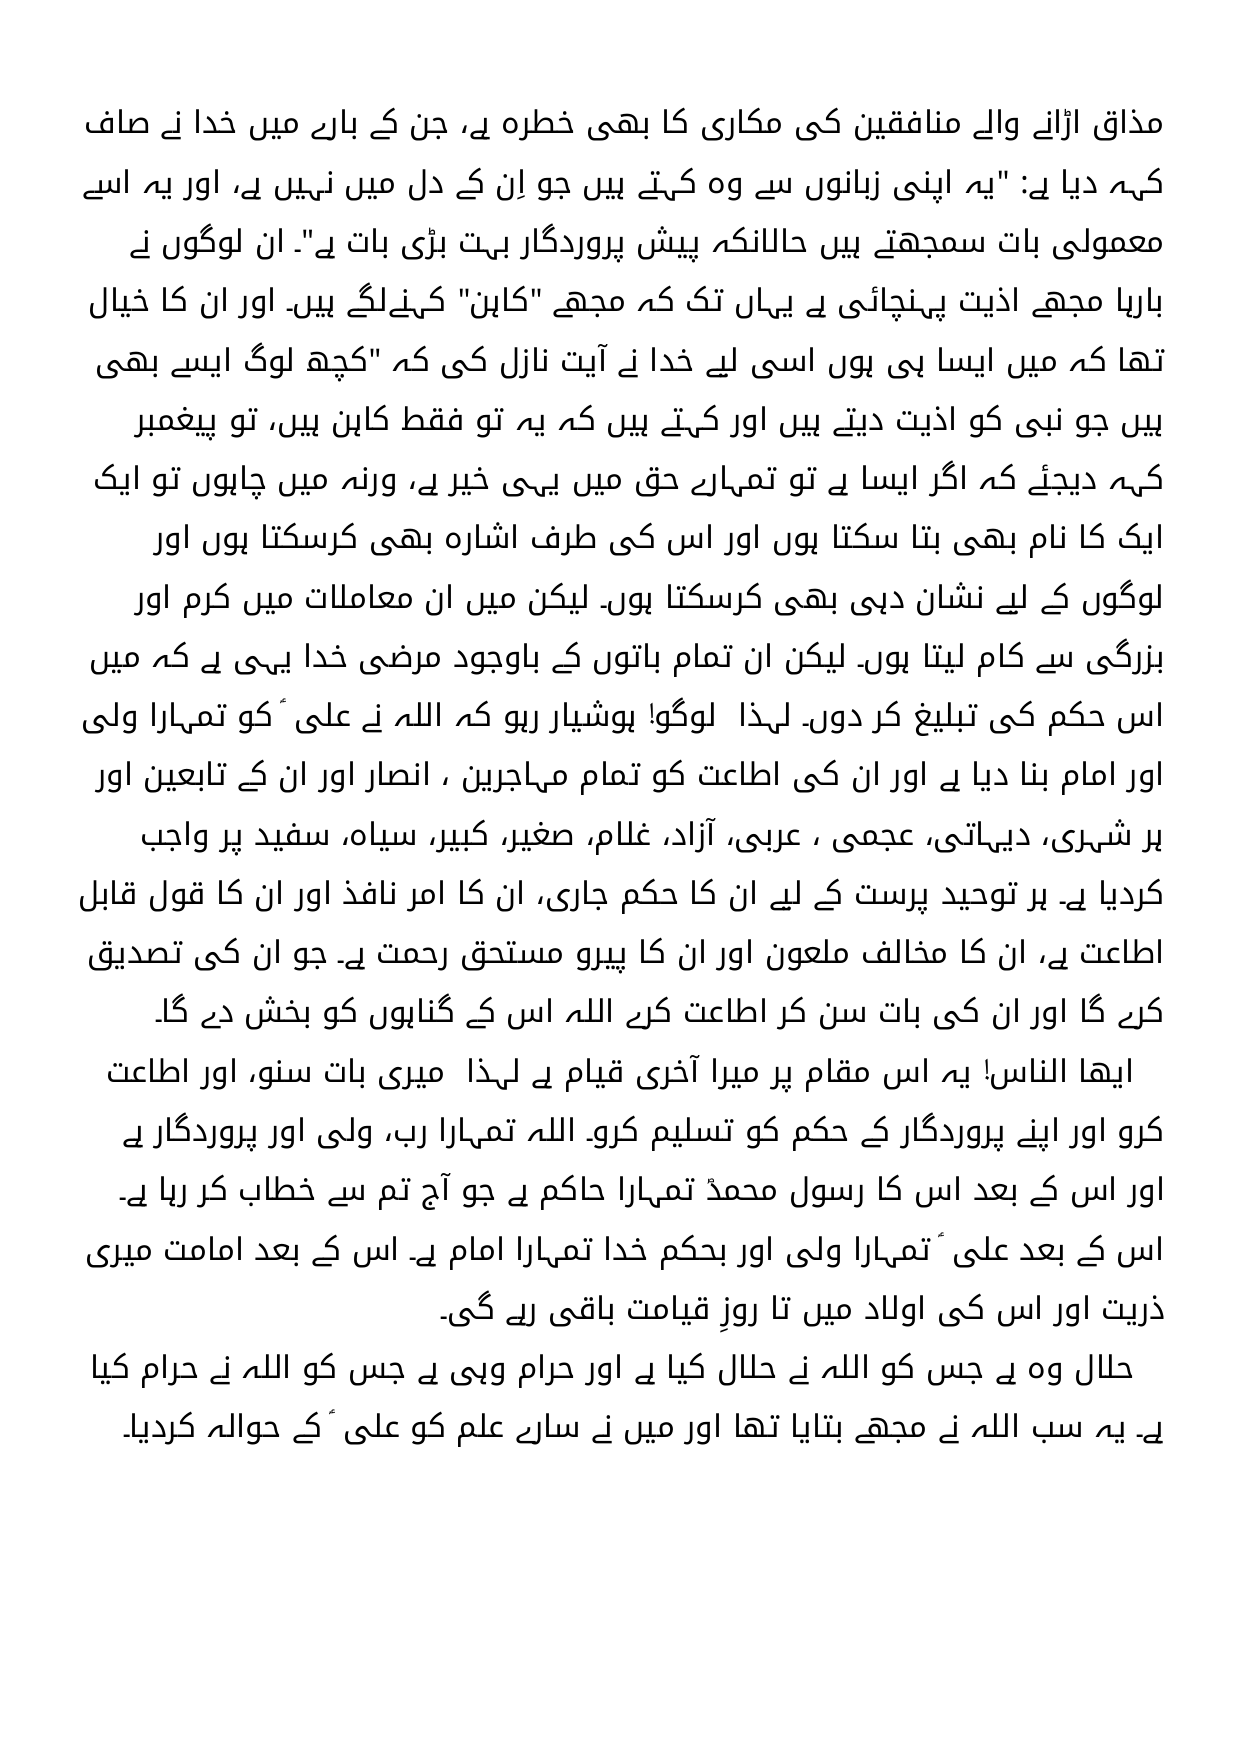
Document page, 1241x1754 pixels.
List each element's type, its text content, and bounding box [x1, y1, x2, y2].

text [75, 94, 1165, 1042]
text حلال وہ ہے جس کو اللہ نے حلال کیا ہے اور حرام وہی ہے جس کو اللہ نے حرام کیا ہے۔ یہ سب اللہ نے مجھے بتایا تھا اور میں نے سارے علم کو علی ؑ کے حوالہ کردیا۔ [75, 1338, 1165, 1457]
text ایھا الناس! یہ اس مقام پر میرا آخری قیام ہے لہذا میری بات سنو، اور اطاعت کرو اور اپنے پروردگار کے حکم کو تسلیم کرو۔ اللہ تمہارا رب، ولی اور پروردگار ہے اور اس کے بعد اس کا رسول محمدؐ تمہارا حاکم ہے جو آج تم سے خطاب کر رہا ہے۔ اس کے بعد علی ؑ تمہارا ولی اور بحکم خدا تمہارا امام ہے۔ اس کے بعد امامت میری ذریت اور اس کی اولاد میں تا روزِ قیامت باقی رہے گی۔ [75, 1042, 1165, 1338]
